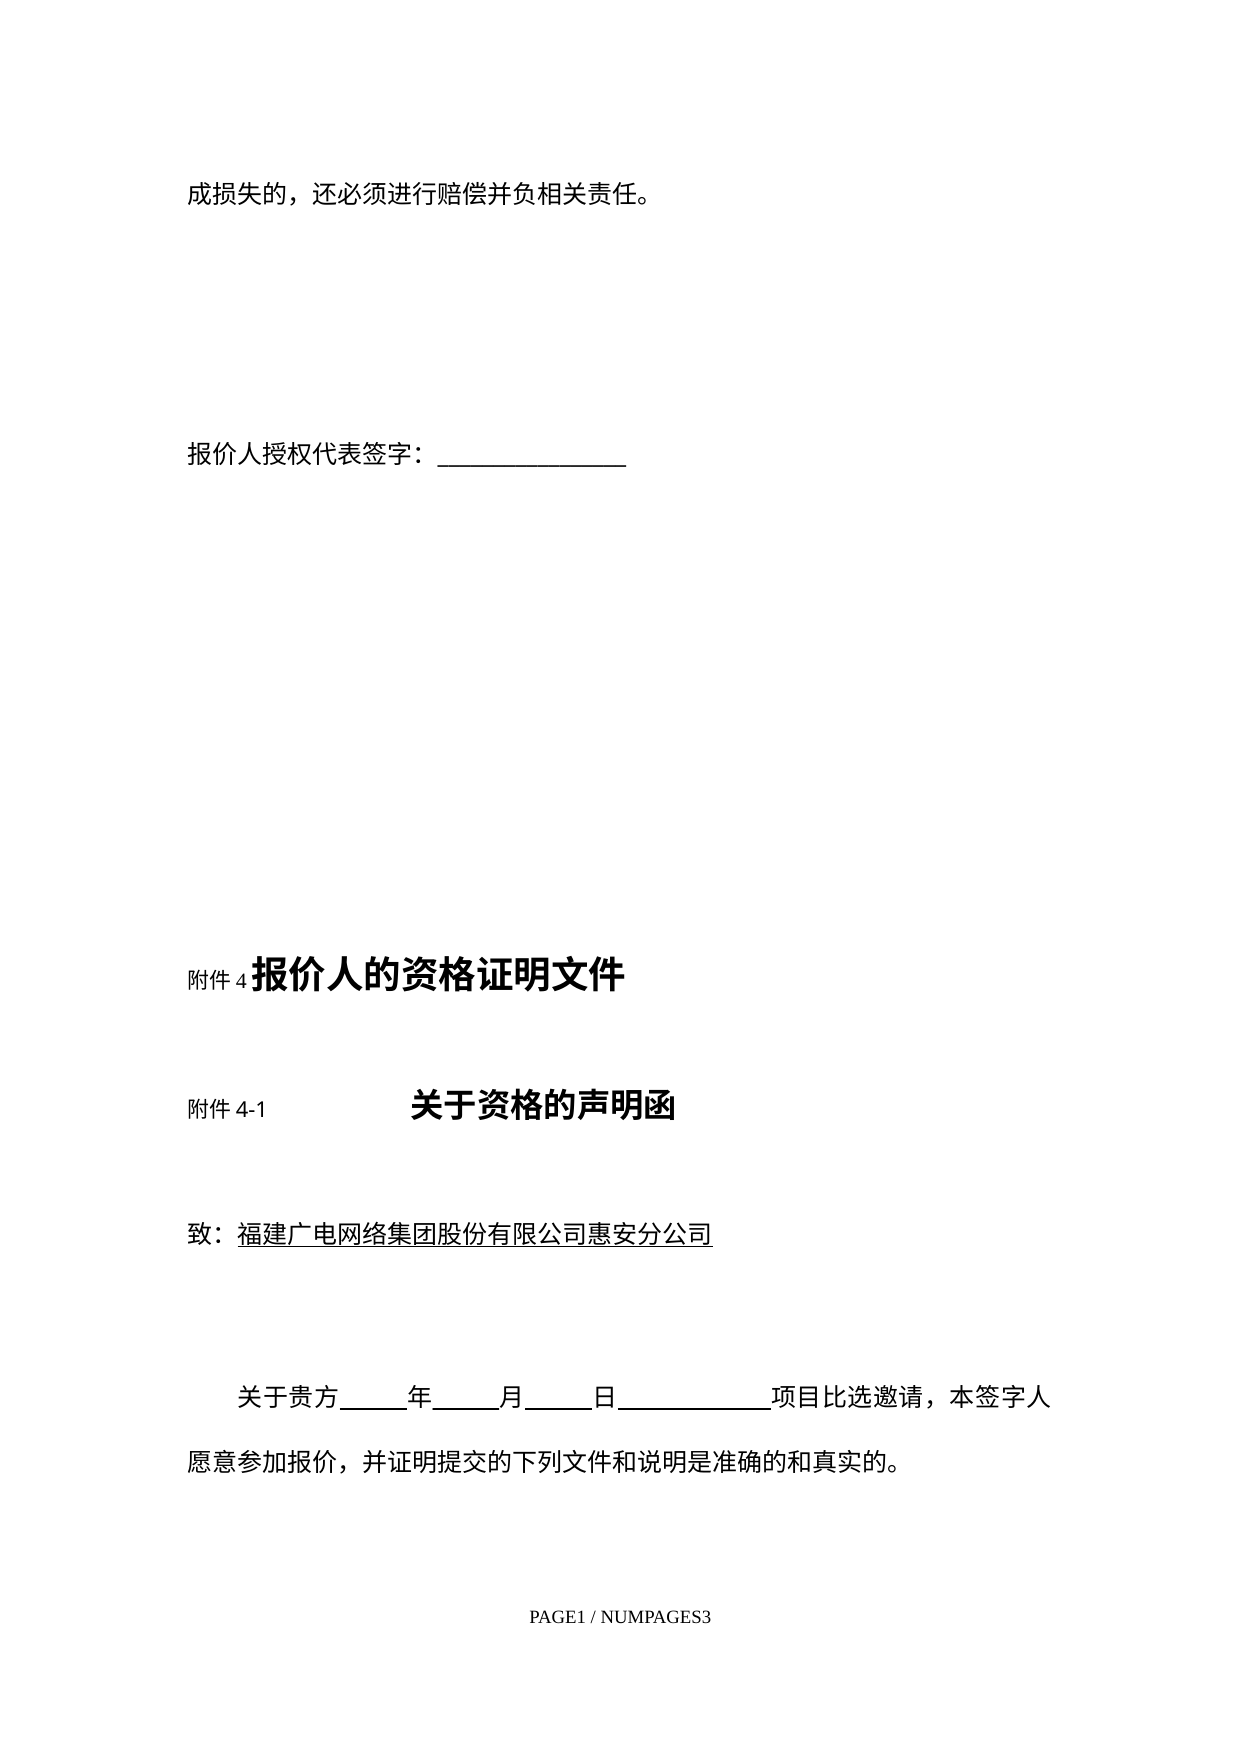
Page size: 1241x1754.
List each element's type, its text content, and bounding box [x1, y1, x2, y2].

text 致：福建广电网络集团股份有限公司惠安分公司 [187, 1200, 1053, 1265]
text 附件4报价人的资格证明文件 [187, 940, 1053, 1005]
text 附件4-1 关于资格的声明函 [187, 1070, 1053, 1135]
text 报价人授权代表签字：_________________ [187, 420, 1053, 485]
text 关于贵方______年______月______日 项目比选邀请，本签字人愿意参加报价，并证明提交的下列文件和说明是准确的和真实的。 [187, 1363, 1053, 1493]
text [187, 160, 1053, 225]
